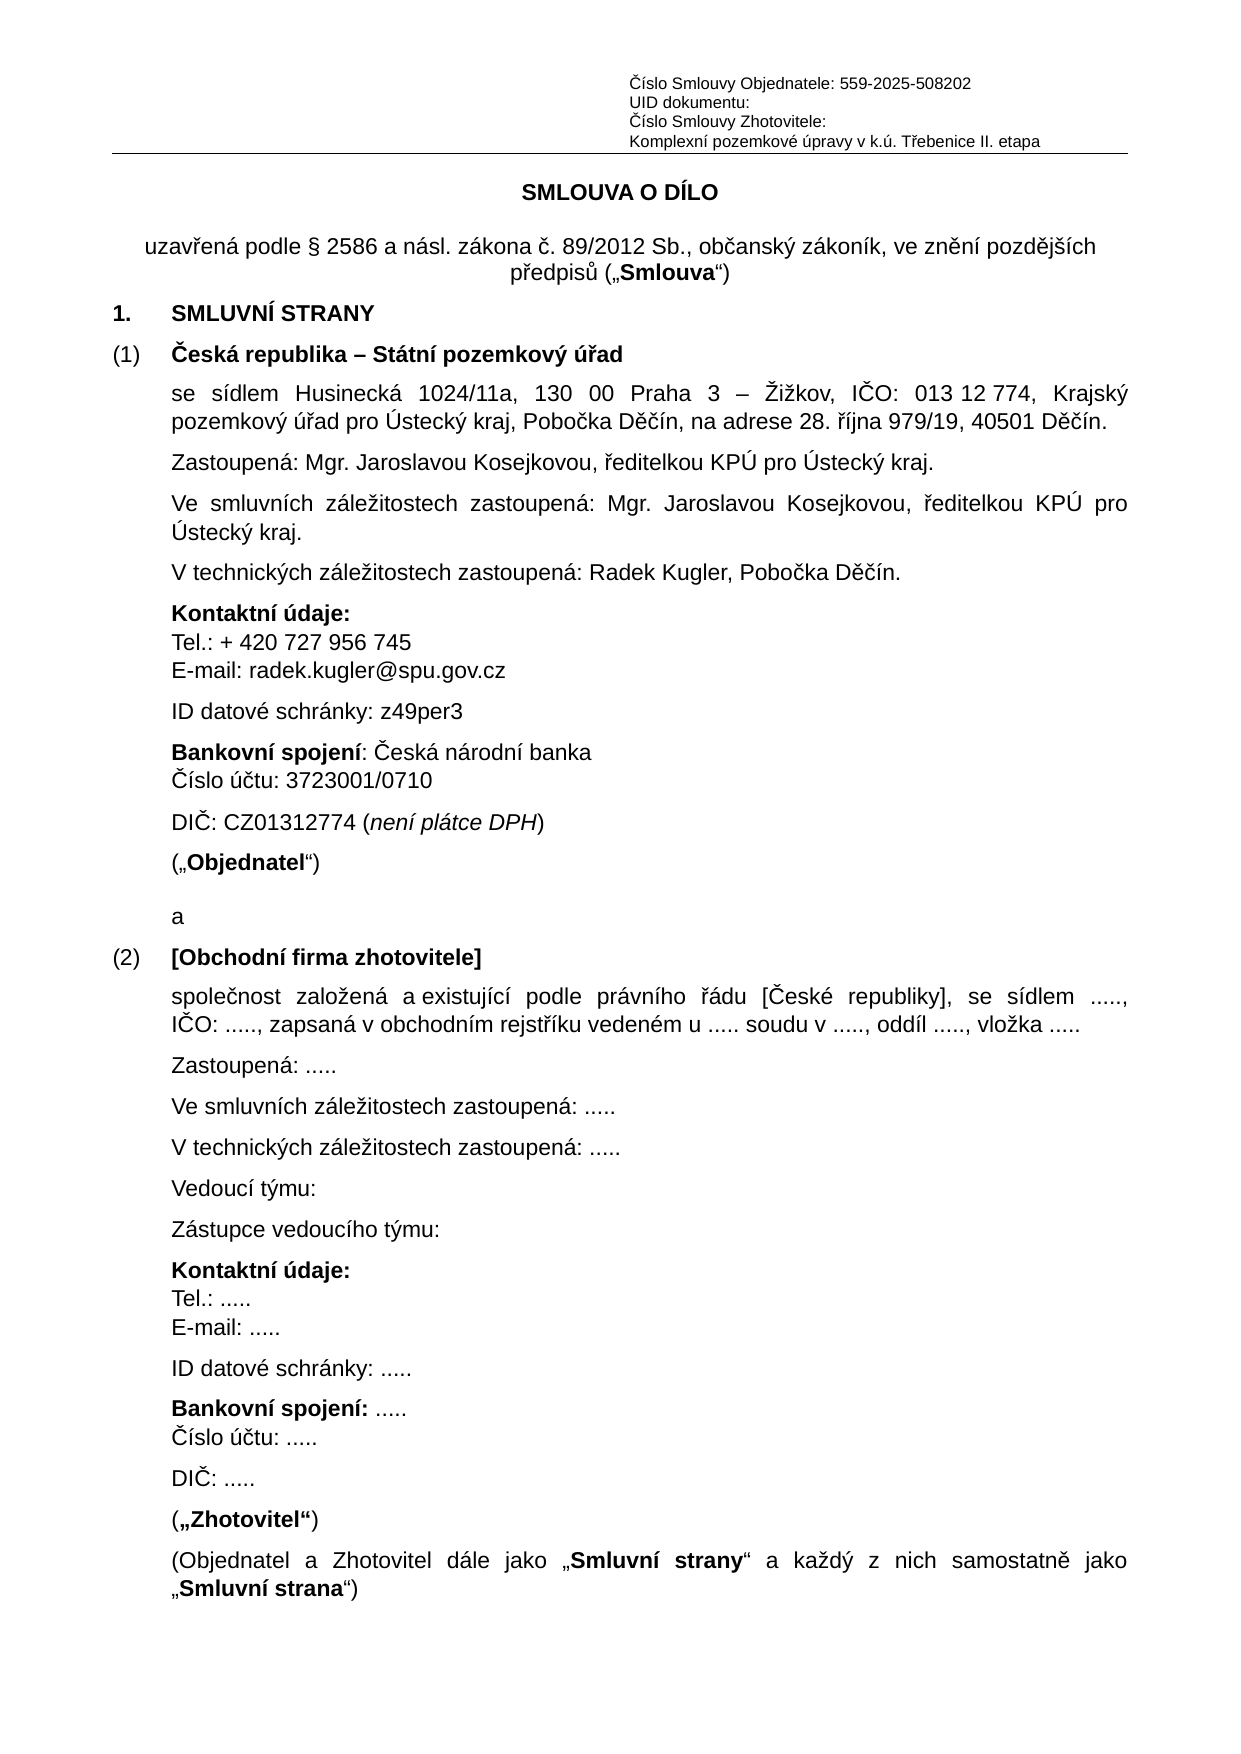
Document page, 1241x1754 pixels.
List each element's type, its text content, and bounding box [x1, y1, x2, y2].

text Číslo účtu: 3723001/0710 [171, 767, 980, 794]
text DIČ: CZ01312774 (není plátce DPH) [171, 808, 980, 835]
text Kontaktní údaje: [171, 600, 1128, 627]
text se sídlem Husinecká 1024/11a, 130 00 Praha 3 – Žižkov, IČO: 013 12 774, Krajský pozemkový úřad pro Ústecký kraj, Pobočka Děčín, na adrese 28. října 979/19, 40501 Děčín. [171, 380, 1128, 434]
list uzavřená podle § 2586 a násl. zákona č. 89/2012 Sb., občanský zákoník, ve znění pozdějších předpisů („Smlouva“) [112, 233, 1128, 285]
text V technických záležitostech zastoupená: ..... [171, 1134, 1128, 1160]
text Zastoupená: Mgr. Jaroslavou Kosejkovou, ředitelkou KPÚ pro Ústecký kraj. [171, 449, 1128, 475]
text společnost založená a existující podle právního řádu [České republiky], se sídlem ....., IČO: ....., zapsaná v obchodním rejstříku vedeném u ..... soudu v ....., oddíl ....., vložka ..... [171, 983, 1128, 1037]
text Zastoupená: ..... [171, 1052, 1128, 1078]
text („Objednatel“) [171, 849, 980, 876]
text E-mail: radek.kugler@spu.gov.cz [171, 657, 1128, 683]
text a [171, 903, 1128, 929]
text Tel.: ..... [171, 1285, 1128, 1311]
text ID datové schránky: ..... [171, 1354, 1128, 1381]
list Česká republika – Státní pozemkový úřad [112, 341, 1128, 367]
text Ve smluvních záležitostech zastoupená: ..... [171, 1093, 1128, 1119]
text (Objednatel a Zhotovitel dále jako „Smluvní strany“ a každý z nich samostatně jako „Smluvní strana“) [171, 1547, 1128, 1601]
text Vedoucí týmu: [171, 1175, 1128, 1201]
list [Obchodní firma zhotovitele] [112, 944, 1128, 970]
text Bankovní spojení: Česká národní banka [171, 739, 1128, 765]
title SMLOUVA O DÍLO [112, 179, 1128, 206]
text Kontaktní údaje: [171, 1257, 1128, 1283]
text Tel.: + 420 727 956 745 [171, 629, 1128, 655]
text DIČ: ..... [171, 1465, 1128, 1491]
text Ve smluvních záležitostech zastoupená: Mgr. Jaroslavou Kosejkovou, ředitelkou KPÚ pro Ústecký kraj. [171, 490, 1128, 545]
text ID datové schránky: z49per3 [171, 698, 980, 724]
text Bankovní spojení: ..... [171, 1395, 1128, 1422]
text („Zhotovitel“) [171, 1506, 1128, 1532]
text E-mail: ..... [171, 1313, 1128, 1340]
text Zástupce vedoucího týmu: [171, 1216, 1128, 1242]
text V technických záležitostech zastoupená: Radek Kugler, Pobočka Děčín. [171, 559, 1128, 586]
text Číslo účtu: ..... [171, 1424, 1128, 1450]
subtitle SMLUVNÍ STRANY [112, 300, 1128, 326]
